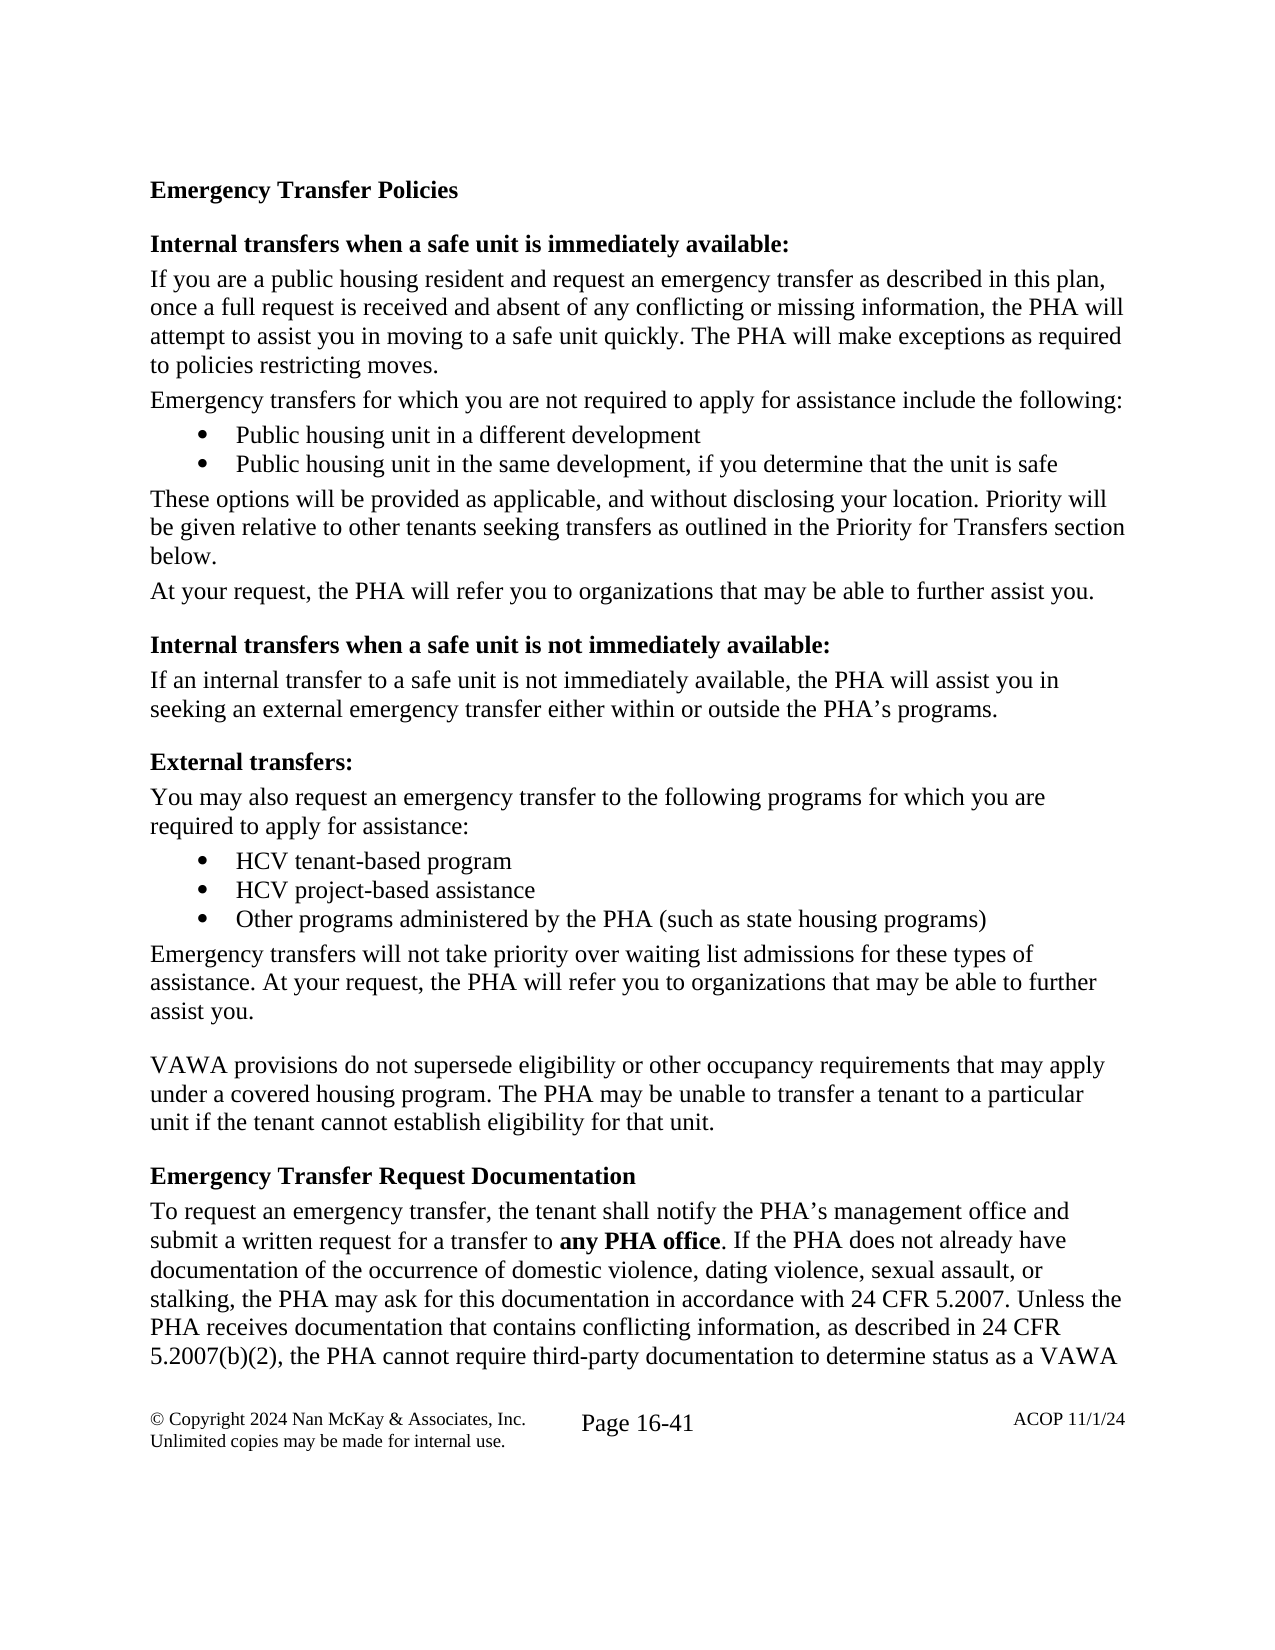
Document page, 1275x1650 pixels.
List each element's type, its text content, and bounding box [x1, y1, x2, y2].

text External transfers: [150, 747, 1126, 776]
text If you are a public housing resident and request an emergency transfer as described in this plan, once a full request is received and absent of any conflicting or missing information, the PHA will attempt to assist you in moving to a safe unit quickly. The PHA will make exceptions as required to policies restricting moves. [150, 264, 1127, 379]
text Emergency Transfer Request Documentation [150, 1161, 1126, 1190]
list Public housing unit in the same development, if you determine that the unit is safe [198, 449, 1104, 477]
text You may also request an emergency transfer to the following programs for which you are required to apply for assistance: [150, 782, 1127, 840]
list HCV project-based assistance [198, 875, 1104, 904]
list Public housing unit in a different development [198, 420, 1104, 449]
text VAWA provisions do not supersede eligibility or other occupancy requirements that may apply under a covered housing program. The PHA may be unable to transfer a tenant to a particular unit if the tenant cannot establish eligibility for that unit. [150, 1050, 1126, 1136]
list Other programs administered by the PHA (such as state housing programs) [198, 904, 1104, 932]
text Emergency transfers for which you are not required to apply for assistance include the following: [150, 385, 1127, 414]
list HCV tenant-based program [198, 846, 1104, 875]
text Emergency Transfer Policies [150, 175, 1126, 204]
text These options will be provided as applicable, and without disclosing your location. Priority will be given relative to other tenants seeking transfers as outlined in the Priority for Transfers section below. [150, 484, 1127, 570]
text At your request, the PHA will refer you to organizations that may be able to further assist you. [150, 576, 1127, 605]
text Emergency transfers will not take priority over waiting list admissions for these types of assistance. At your request, the PHA will refer you to organizations that may be able to further assist you. [150, 939, 1127, 1025]
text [150, 1196, 1127, 1370]
text Internal transfers when a safe unit is not immediately available: [150, 630, 1126, 659]
text Internal transfers when a safe unit is immediately available: [150, 229, 1126, 257]
